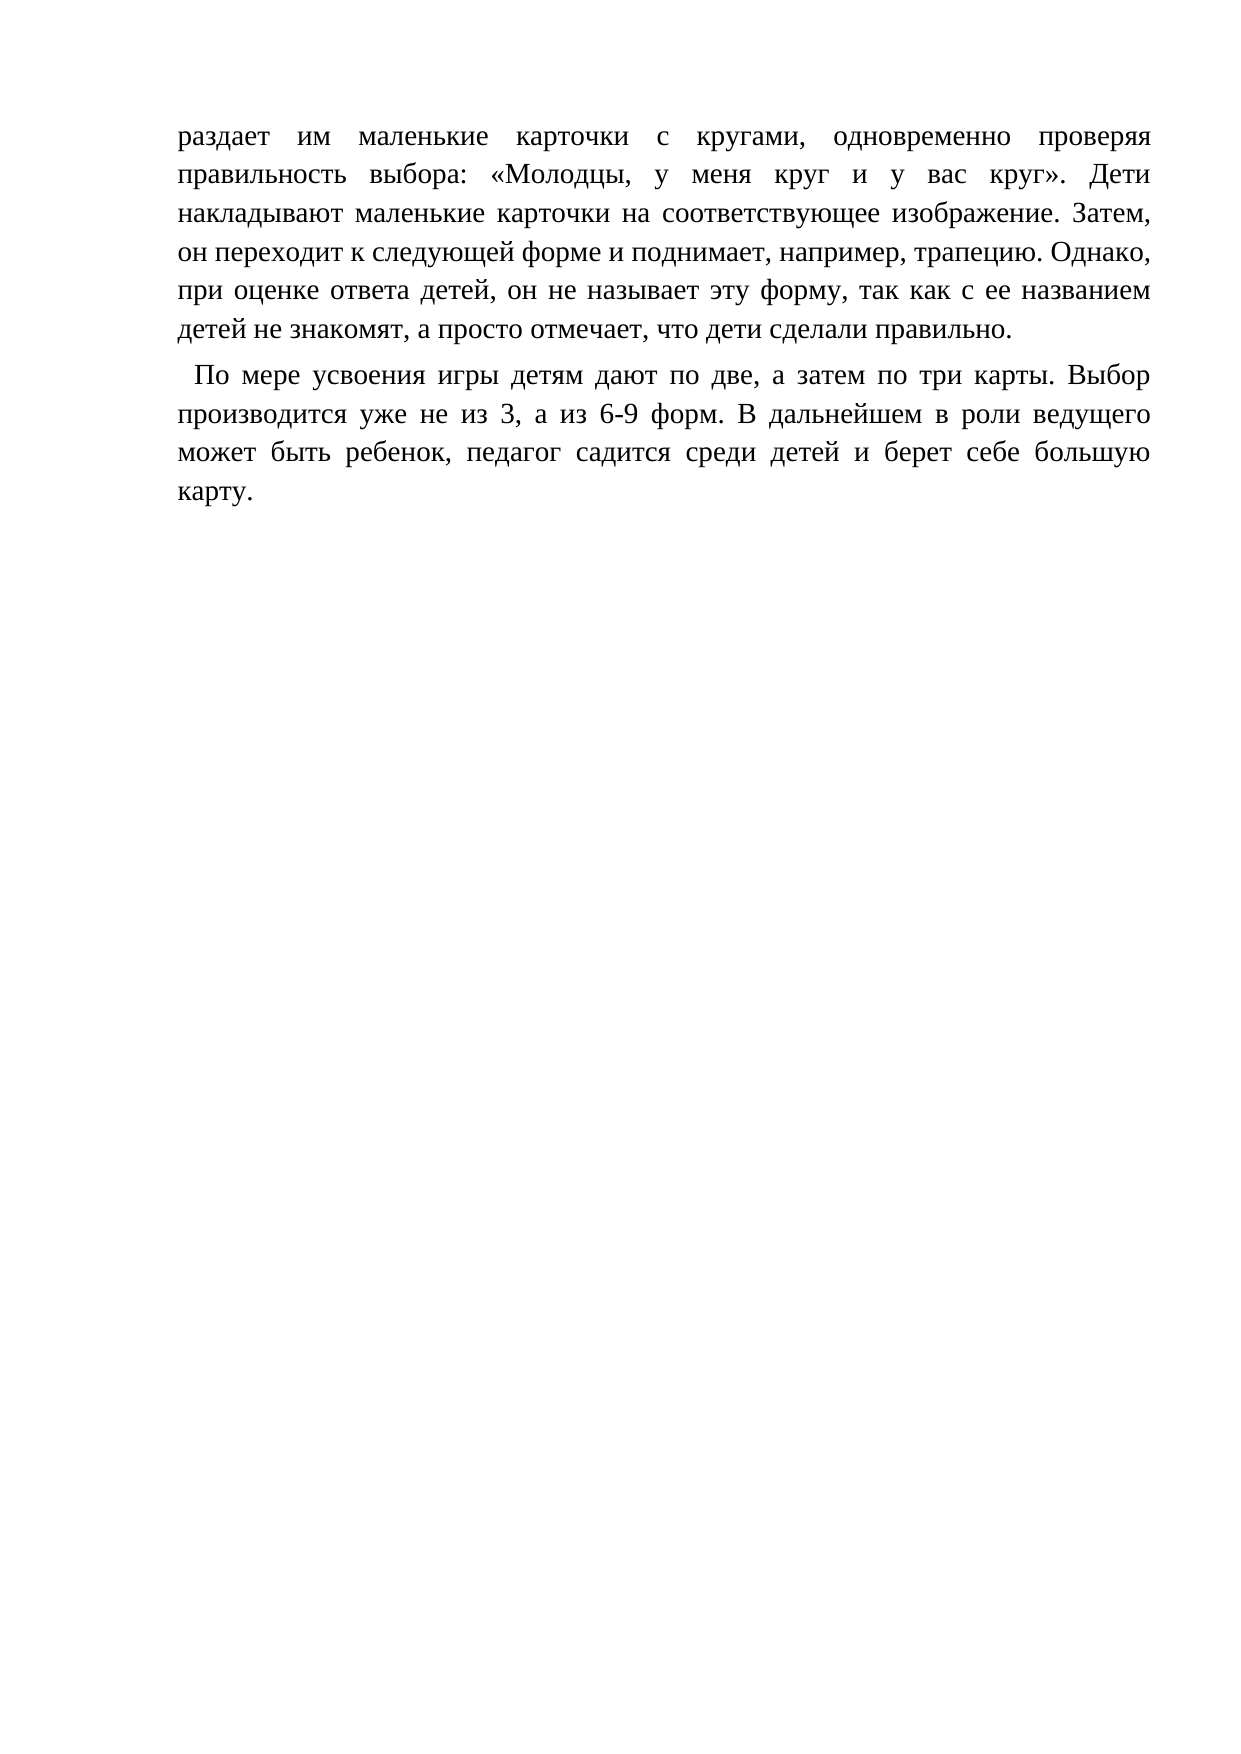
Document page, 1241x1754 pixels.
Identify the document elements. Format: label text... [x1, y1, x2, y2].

text По мере усвоения игры детям дают по две, а затем по три карты. Выбор производится уже не из 3, а из 6-9 форм. В дальнейшем в роли ведущего может быть ребенок, педагог садится среди детей и берет себе большую карту. [177, 357, 1152, 506]
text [177, 118, 1152, 344]
